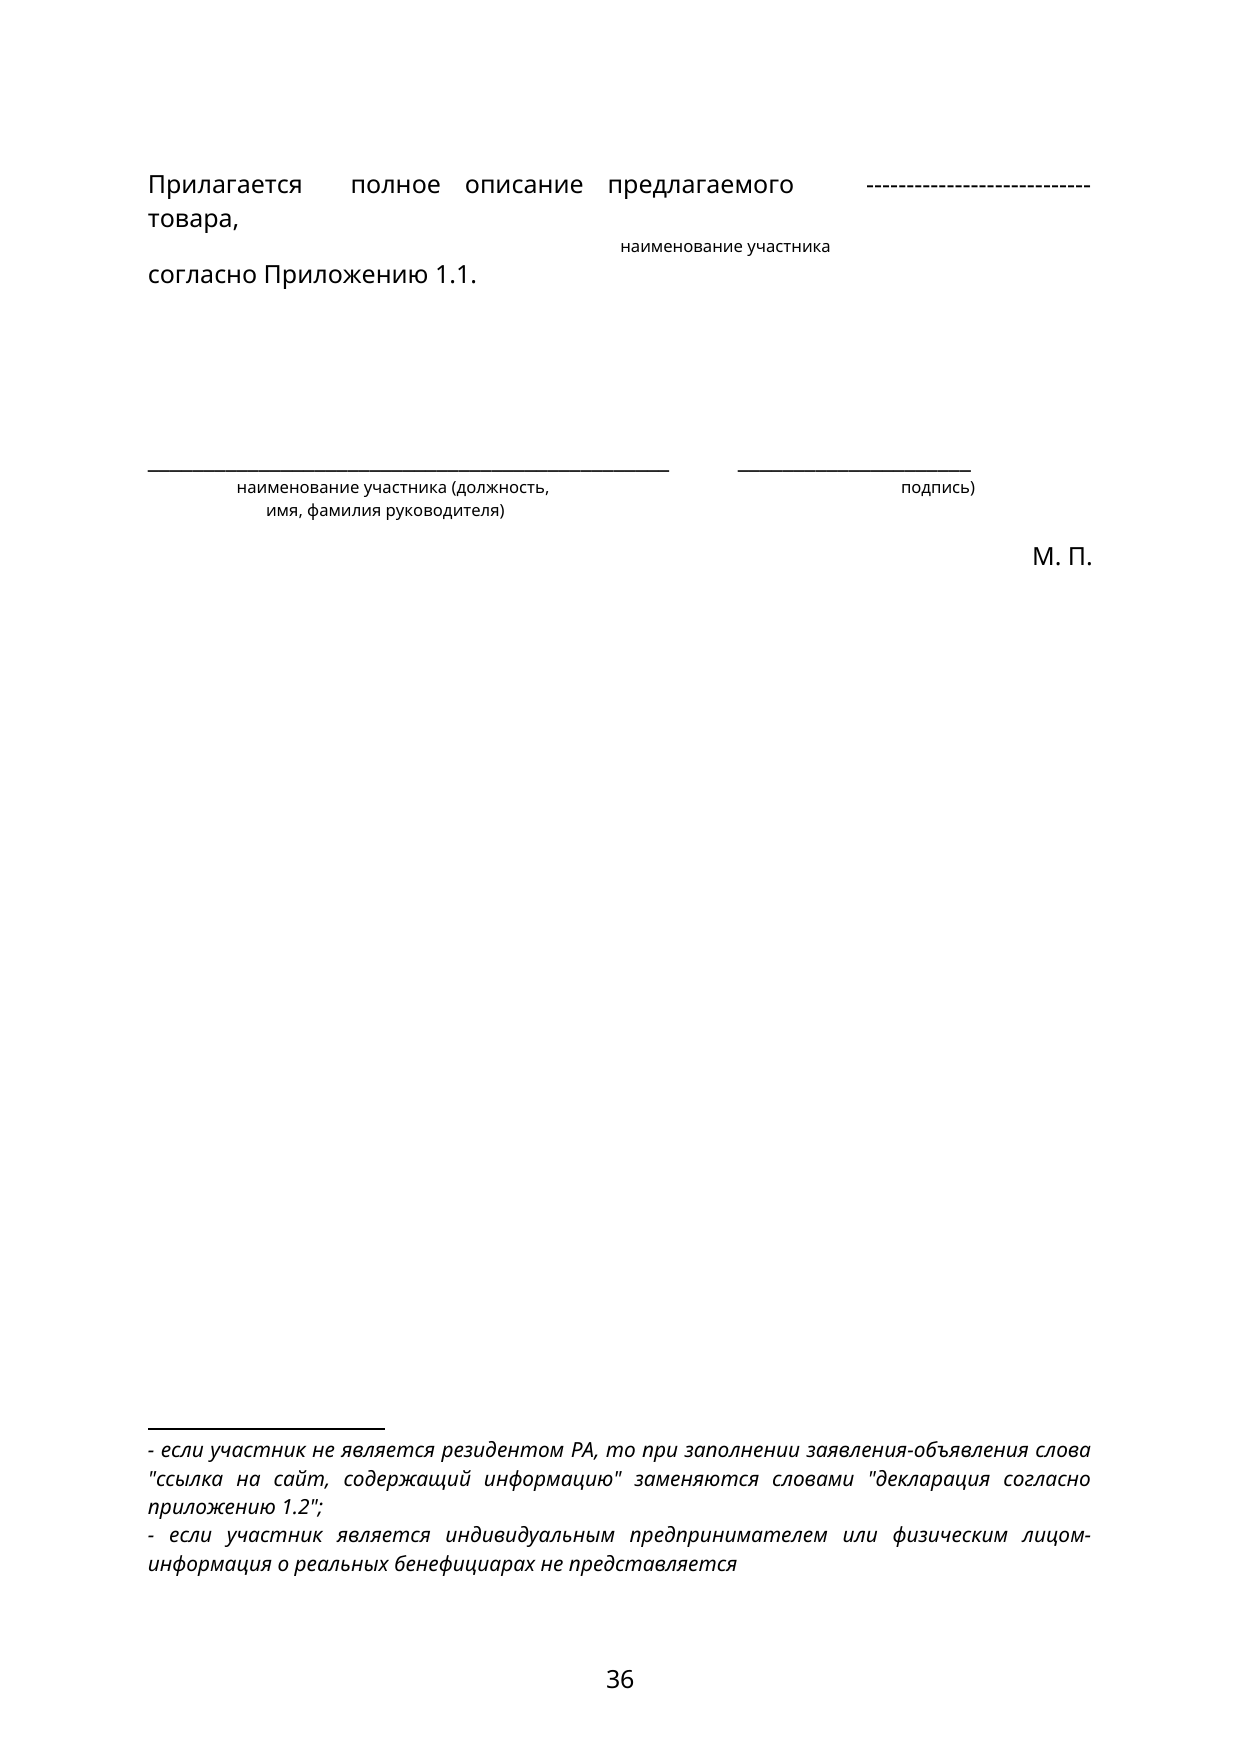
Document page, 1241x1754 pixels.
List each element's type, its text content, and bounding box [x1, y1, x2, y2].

text имя, фамилия руководителя) [266, 499, 1092, 521]
text Прилагается полное описание предлагаемого ---------------------------- товара, [148, 166, 1092, 234]
text наименование участника (должность, подпись) [236, 476, 1092, 499]
text согласно Приложению 1.1. [148, 257, 1092, 291]
text _______________________________________________ _____________________ [148, 442, 1092, 476]
text наименование участника [148, 234, 1092, 257]
text М. П. [148, 538, 1092, 572]
